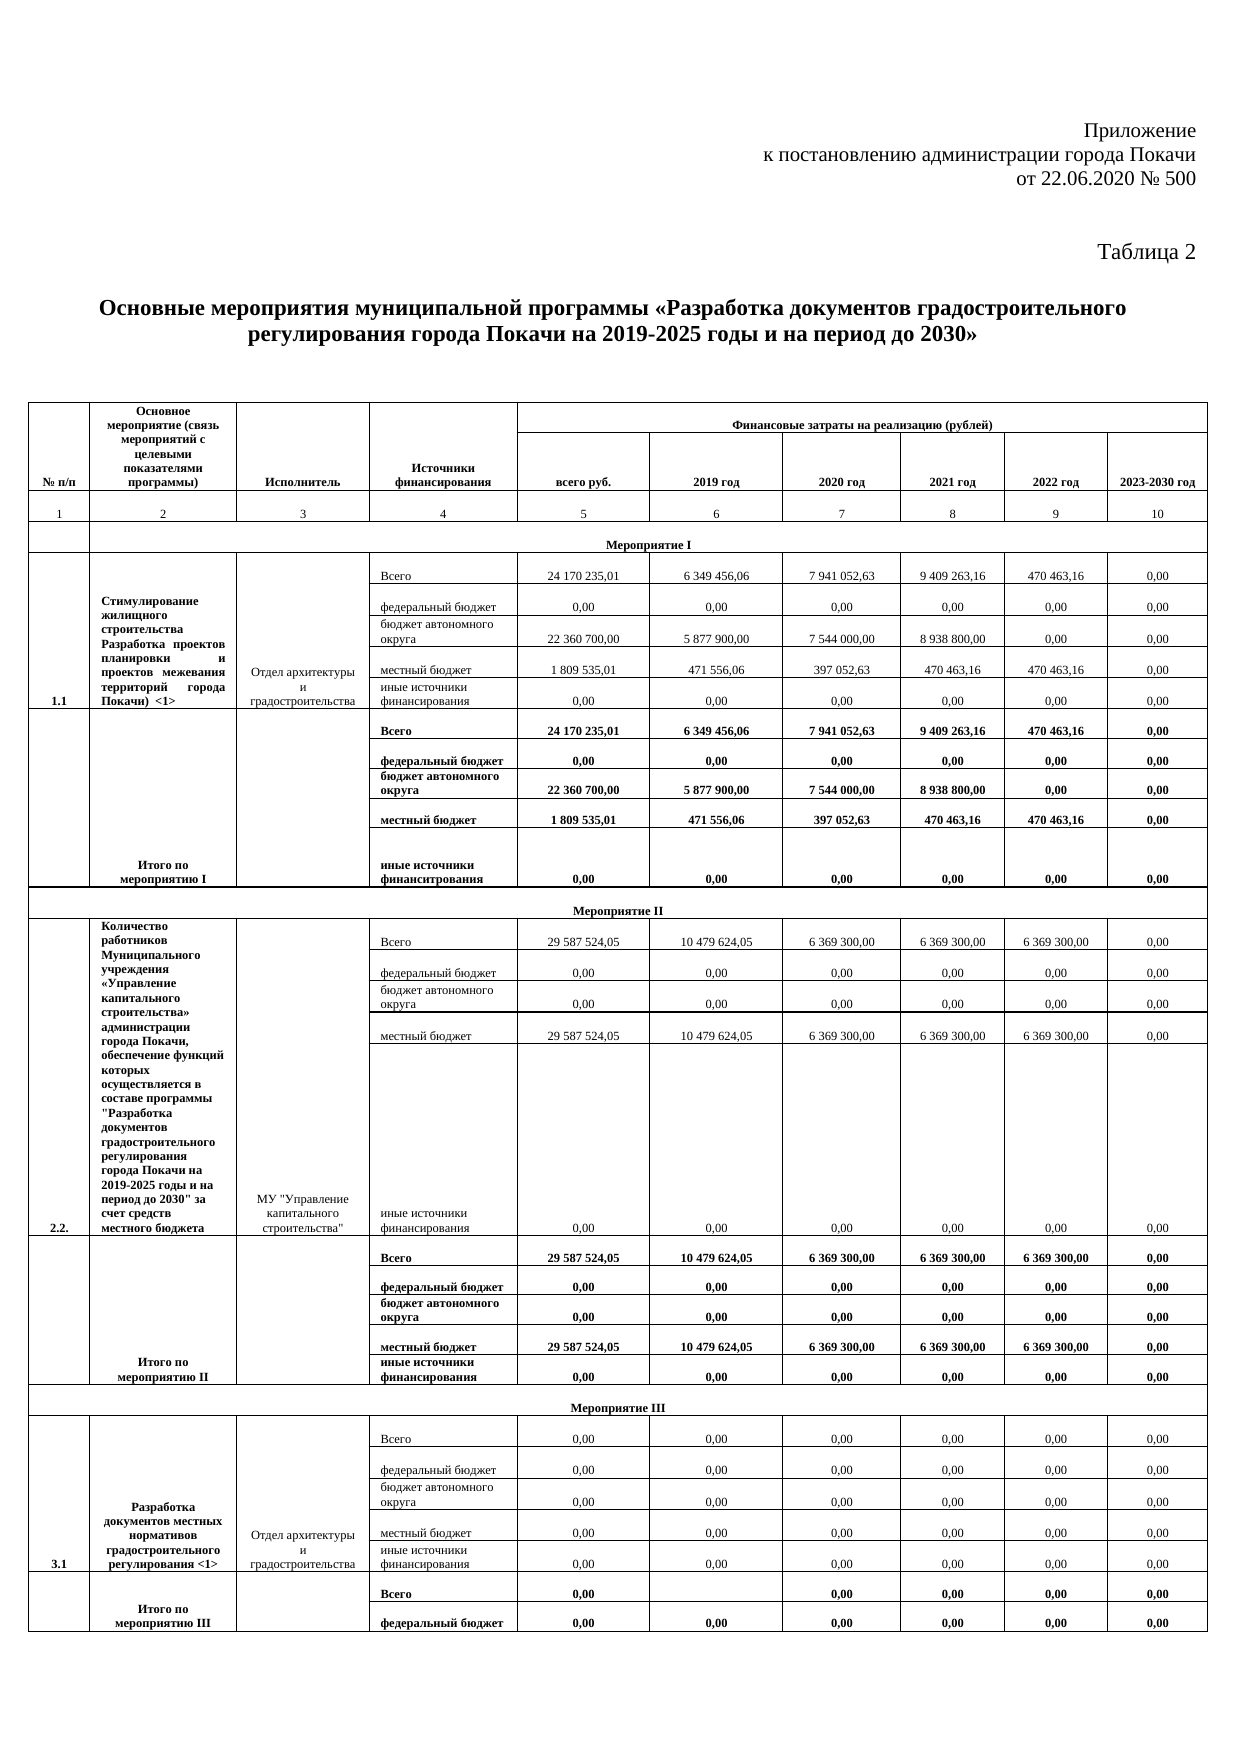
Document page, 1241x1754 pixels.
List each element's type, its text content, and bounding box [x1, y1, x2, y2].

table_cell федеральный бюджет [370, 1602, 517, 1631]
table_cell 0,00 [518, 1044, 649, 1235]
table_cell 0,00 [1005, 739, 1107, 768]
table_cell 9 409 263,16 [901, 553, 1004, 583]
table_cell 29 587 524,05 [518, 1013, 649, 1043]
table_cell 2021 год [901, 433, 1004, 489]
table_cell 6 369 300,00 [1005, 919, 1107, 949]
table_cell 0,00 [1108, 1416, 1207, 1446]
table_cell 0,00 [1108, 1602, 1207, 1631]
table_cell 0,00 [1005, 678, 1107, 708]
table_cell 24 170 235,01 [518, 709, 649, 738]
table_cell 0,00 [1108, 647, 1207, 677]
table_cell Разработка документов местных нормативов градостроительного регулирования <1> [90, 1416, 236, 1571]
table_cell 0,00 [1108, 981, 1207, 1011]
table_cell 0,00 [518, 1572, 649, 1601]
table_cell 0,00 [518, 950, 649, 980]
table_cell 0,00 [901, 828, 1004, 886]
table_cell 0,00 [650, 1447, 782, 1477]
table_cell 0,00 [650, 1044, 782, 1235]
table_cell 0,00 [901, 739, 1004, 768]
table_cell 0,00 [1108, 799, 1207, 827]
table_cell 0,00 [901, 1266, 1004, 1294]
table_cell федеральный бюджет [370, 950, 517, 980]
table_cell 0,00 [1005, 1355, 1107, 1384]
table_cell бюджет автономного округа [370, 769, 517, 797]
text Таблица 2 [29, 238, 1196, 265]
table_cell 471 556,06 [650, 799, 782, 827]
table_cell 0,00 [650, 1355, 782, 1384]
table_cell 0,00 [901, 1510, 1004, 1540]
table_cell 10 [1108, 491, 1207, 521]
table_cell 0,00 [1005, 1295, 1107, 1324]
table_cell 8 [901, 491, 1004, 521]
text Приложение [29, 118, 1196, 142]
table_cell 6 [650, 491, 782, 521]
table_cell 0,00 [1108, 1541, 1207, 1571]
table_cell иные источники финансирования [370, 678, 517, 708]
table_cell 5 [518, 491, 649, 521]
table_cell 471 556,06 [650, 647, 782, 677]
table_cell 7 [783, 491, 900, 521]
table_cell 10 479 624,05 [650, 1013, 782, 1043]
table_cell иные источники финансирования [370, 1541, 517, 1571]
table_cell 0,00 [1005, 1266, 1107, 1294]
table_cell местный бюджет [370, 647, 517, 677]
table_cell 0,00 [901, 950, 1004, 980]
table_cell местный бюджет [370, 1013, 517, 1043]
table_cell 0,00 [1005, 828, 1107, 886]
table_cell 0,00 [518, 981, 649, 1011]
table_cell 3 [237, 491, 369, 521]
table_cell 0,00 [783, 1416, 900, 1446]
table_cell федеральный бюджет [370, 1447, 517, 1477]
table_cell 2.2. [29, 919, 89, 1235]
table_cell 397 052,63 [783, 799, 900, 827]
table_cell 1 809 535,01 [518, 647, 649, 677]
table_cell 0,00 [650, 981, 782, 1011]
table_cell 0,00 [1108, 828, 1207, 886]
table_cell 0,00 [1108, 1236, 1207, 1265]
table_cell 0,00 [1108, 950, 1207, 980]
table_cell 0,00 [901, 1447, 1004, 1477]
table_cell 4 [370, 491, 517, 521]
table_cell 0,00 [650, 1510, 782, 1540]
text от 22.06.2020 № 500 [29, 166, 1196, 190]
table_cell 7 941 052,63 [783, 709, 900, 738]
table_cell бюджет автономного округа [370, 616, 517, 646]
table_cell 6 369 300,00 [901, 1325, 1004, 1354]
table_cell 0,00 [1005, 1447, 1107, 1477]
table_cell всего руб. [518, 433, 649, 489]
table_cell Стимулирование жилищного строительства Разработка проектов планировки и проектов межевания территорий города Покачи) <1> [90, 553, 236, 708]
table_cell Отдел архитектуры и градостроительства [237, 553, 369, 708]
table_cell 0,00 [1108, 919, 1207, 949]
table_cell 0,00 [518, 678, 649, 708]
table_cell 0,00 [783, 584, 900, 614]
table_cell 470 463,16 [901, 799, 1004, 827]
table_cell 0,00 [783, 1602, 900, 1631]
table_cell 9 [1005, 491, 1107, 521]
table_cell 0,00 [1005, 769, 1107, 797]
table_cell [29, 709, 89, 886]
table_header Финансовые затраты на реализацию (рублей) [518, 403, 1207, 432]
table_cell 6 369 300,00 [783, 1013, 900, 1043]
table_cell Количество работников Муниципального учреждения «Управление капитального строительства» администрации города Покачи, обеспечение функций которых осуществляется в составе программы "Разработка документов градостроительного регулирования города Покачи на 2019-2025 годы и на период до 2030" за счет средств местного бюджета [90, 919, 236, 1235]
table_cell 0,00 [650, 1295, 782, 1324]
table_cell 6 369 300,00 [783, 1236, 900, 1265]
table_cell 6 369 300,00 [1005, 1325, 1107, 1354]
table_cell Мероприятие II [29, 888, 1207, 918]
table_header Источники финансирования [370, 403, 517, 489]
table_cell 2019 год [650, 433, 782, 489]
table_cell бюджет автономного округа [370, 1479, 517, 1509]
table_header Основное мероприятие (связь мероприятий с целевыми показателями программы) [90, 403, 236, 489]
table_cell Мероприятие III [29, 1385, 1207, 1415]
table_cell 0,00 [518, 1295, 649, 1324]
table_cell иные источники финансирования [370, 1355, 517, 1384]
table_cell [237, 709, 369, 886]
table_cell 0,00 [783, 739, 900, 768]
table_cell 0,00 [783, 1479, 900, 1509]
table_cell 0,00 [518, 1510, 649, 1540]
table_cell 470 463,16 [1005, 647, 1107, 677]
text к постановлению администрации города Покачи [29, 142, 1196, 166]
table_cell 0,00 [650, 1602, 782, 1631]
table_cell 9 409 263,16 [901, 709, 1004, 738]
table_cell 6 369 300,00 [901, 1236, 1004, 1265]
table_cell 6 369 300,00 [901, 919, 1004, 949]
table_cell Итого по мероприятию II [90, 1236, 236, 1384]
table_cell Всего [370, 553, 517, 583]
table_cell 0,00 [901, 1572, 1004, 1601]
table_cell 0,00 [1005, 1541, 1107, 1571]
table_cell 397 052,63 [783, 647, 900, 677]
table_cell 0,00 [901, 1602, 1004, 1631]
table_cell 0,00 [901, 1541, 1004, 1571]
table_cell 0,00 [1005, 1044, 1107, 1235]
table_cell 0,00 [901, 678, 1004, 708]
table_cell 1 [29, 491, 89, 521]
table_cell 470 463,16 [1005, 709, 1107, 738]
table_cell 3.1 [29, 1416, 89, 1571]
table_cell 10 479 624,05 [650, 919, 782, 949]
table_cell 6 349 456,06 [650, 709, 782, 738]
table_cell местный бюджет [370, 799, 517, 827]
table_cell 0,00 [783, 950, 900, 980]
table_cell 22 360 700,00 [518, 769, 649, 797]
table_cell Отдел архитектуры и градостроительства [237, 1416, 369, 1571]
table_cell федеральный бюджет [370, 1266, 517, 1294]
table_cell 470 463,16 [1005, 553, 1107, 583]
table_cell 0,00 [650, 828, 782, 886]
table_cell 0,00 [1005, 1416, 1107, 1446]
table_cell 6 369 300,00 [1005, 1236, 1107, 1265]
table_cell 470 463,16 [1005, 799, 1107, 827]
table_cell 0,00 [1108, 1044, 1207, 1235]
table_cell 0,00 [901, 1416, 1004, 1446]
table_cell 2022 год [1005, 433, 1107, 489]
table_cell 24 170 235,01 [518, 553, 649, 583]
table_cell [650, 1572, 782, 1601]
table_cell 0,00 [518, 1447, 649, 1477]
table_cell 2023-2030 год [1108, 433, 1207, 489]
table_cell 8 938 800,00 [901, 769, 1004, 797]
table_cell 0,00 [783, 1510, 900, 1540]
table_cell 0,00 [1108, 1325, 1207, 1354]
table_cell 0,00 [518, 1416, 649, 1446]
table_cell 0,00 [518, 1355, 649, 1384]
table_cell 0,00 [1108, 769, 1207, 797]
table_cell 0,00 [518, 1602, 649, 1631]
table_cell 0,00 [1108, 584, 1207, 614]
table_cell 0,00 [1005, 1510, 1107, 1540]
table_cell Итого по мероприятию III [90, 1572, 236, 1631]
table_cell 7 544 000,00 [783, 769, 900, 797]
table_cell 0,00 [1005, 1602, 1107, 1631]
table_cell 0,00 [650, 678, 782, 708]
table_cell федеральный бюджет [370, 739, 517, 768]
table_cell 0,00 [1108, 678, 1207, 708]
table_cell 0,00 [1108, 1510, 1207, 1540]
table_cell Всего [370, 1236, 517, 1265]
table_cell федеральный бюджет [370, 584, 517, 614]
table_cell 8 938 800,00 [901, 616, 1004, 646]
table_cell 0,00 [1005, 616, 1107, 646]
table_cell 0,00 [901, 981, 1004, 1011]
table_cell 0,00 [783, 1266, 900, 1294]
table_cell 0,00 [1108, 1572, 1207, 1601]
table_cell 0,00 [1005, 1572, 1107, 1601]
table_cell 0,00 [1005, 981, 1107, 1011]
table_cell 6 349 456,06 [650, 553, 782, 583]
table_cell 10 479 624,05 [650, 1236, 782, 1265]
table_cell 0,00 [783, 1447, 900, 1477]
table_cell 0,00 [650, 739, 782, 768]
table_cell 0,00 [783, 1044, 900, 1235]
table_cell 0,00 [518, 1266, 649, 1294]
table_cell Итого по мероприятию I [90, 709, 236, 886]
table_cell 0,00 [650, 950, 782, 980]
table_cell местный бюджет [370, 1325, 517, 1354]
table_cell 0,00 [783, 678, 900, 708]
table_cell 0,00 [518, 584, 649, 614]
table_cell 0,00 [1108, 1295, 1207, 1324]
table_cell 0,00 [901, 1044, 1004, 1235]
table_cell 1.1 [29, 553, 89, 708]
table_cell 0,00 [783, 1295, 900, 1324]
table_cell 0,00 [1108, 1266, 1207, 1294]
table_cell [237, 1572, 369, 1631]
table_cell 7 544 000,00 [783, 616, 900, 646]
table_cell 0,00 [1108, 1355, 1207, 1384]
table_cell 0,00 [1108, 739, 1207, 768]
table_cell 0,00 [518, 828, 649, 886]
table_cell 6 369 300,00 [1005, 1013, 1107, 1043]
table_cell 0,00 [783, 1355, 900, 1384]
table_cell 10 479 624,05 [650, 1325, 782, 1354]
table_cell 0,00 [783, 1541, 900, 1571]
table_cell [237, 1236, 369, 1384]
table_cell Всего [370, 919, 517, 949]
table_cell МУ "Управление капитального строительства" [237, 919, 369, 1235]
table_cell 0,00 [650, 1541, 782, 1571]
table_cell бюджет автономного округа [370, 1295, 517, 1324]
table_cell [29, 1236, 89, 1384]
table_cell 0,00 [1108, 1479, 1207, 1509]
table_cell 0,00 [1108, 709, 1207, 738]
table_cell 0,00 [901, 1479, 1004, 1509]
table_cell 0,00 [1005, 950, 1107, 980]
table_cell [29, 1572, 89, 1631]
table_cell 0,00 [783, 828, 900, 886]
table_cell Всего [370, 1416, 517, 1446]
table_cell 0,00 [650, 1479, 782, 1509]
table_cell 29 587 524,05 [518, 1236, 649, 1265]
table_cell 0,00 [783, 981, 900, 1011]
table_cell 0,00 [518, 1541, 649, 1571]
table_cell 0,00 [518, 739, 649, 768]
table_cell 5 877 900,00 [650, 769, 782, 797]
table_cell 0,00 [901, 584, 1004, 614]
table_cell бюджет автономного округа [370, 981, 517, 1011]
table_cell 5 877 900,00 [650, 616, 782, 646]
table_cell 29 587 524,05 [518, 919, 649, 949]
table_cell 0,00 [783, 1572, 900, 1601]
table_cell 0,00 [1005, 584, 1107, 614]
table_cell 6 369 300,00 [783, 1325, 900, 1354]
table_cell 0,00 [518, 1479, 649, 1509]
table_cell местный бюджет [370, 1510, 517, 1540]
table_cell 0,00 [1108, 553, 1207, 583]
table_cell 0,00 [650, 1416, 782, 1446]
table_cell иные источники финансирования [370, 1044, 517, 1235]
table_cell 0,00 [1108, 1447, 1207, 1477]
table_cell 0,00 [1108, 1013, 1207, 1043]
table_cell 470 463,16 [901, 647, 1004, 677]
table_cell 0,00 [901, 1295, 1004, 1324]
table_cell Мероприятие I [90, 522, 1207, 552]
table_cell 6 369 300,00 [901, 1013, 1004, 1043]
table_cell 22 360 700,00 [518, 616, 649, 646]
table_cell 6 369 300,00 [783, 919, 900, 949]
table_cell Всего [370, 1572, 517, 1601]
table_cell 7 941 052,63 [783, 553, 900, 583]
table_cell 2 [90, 491, 236, 521]
table_cell иные источники финанситрования [370, 828, 517, 886]
table_cell 0,00 [1005, 1479, 1107, 1509]
table_header Исполнитель [237, 403, 369, 489]
table_cell [29, 522, 89, 552]
text Основные мероприятия муниципальной программы «Разработка документов градостроительного регулирования города Покачи на 2019-2025 годы и на период до 2030» [29, 294, 1196, 347]
table_cell Всего [370, 709, 517, 738]
table_cell 0,00 [1108, 616, 1207, 646]
table_cell 1 809 535,01 [518, 799, 649, 827]
table_cell 0,00 [901, 1355, 1004, 1384]
table_cell 29 587 524,05 [518, 1325, 649, 1354]
table_cell 2020 год [783, 433, 900, 489]
table_header № п/п [29, 403, 89, 489]
table_cell 0,00 [650, 1266, 782, 1294]
table_cell 0,00 [650, 584, 782, 614]
